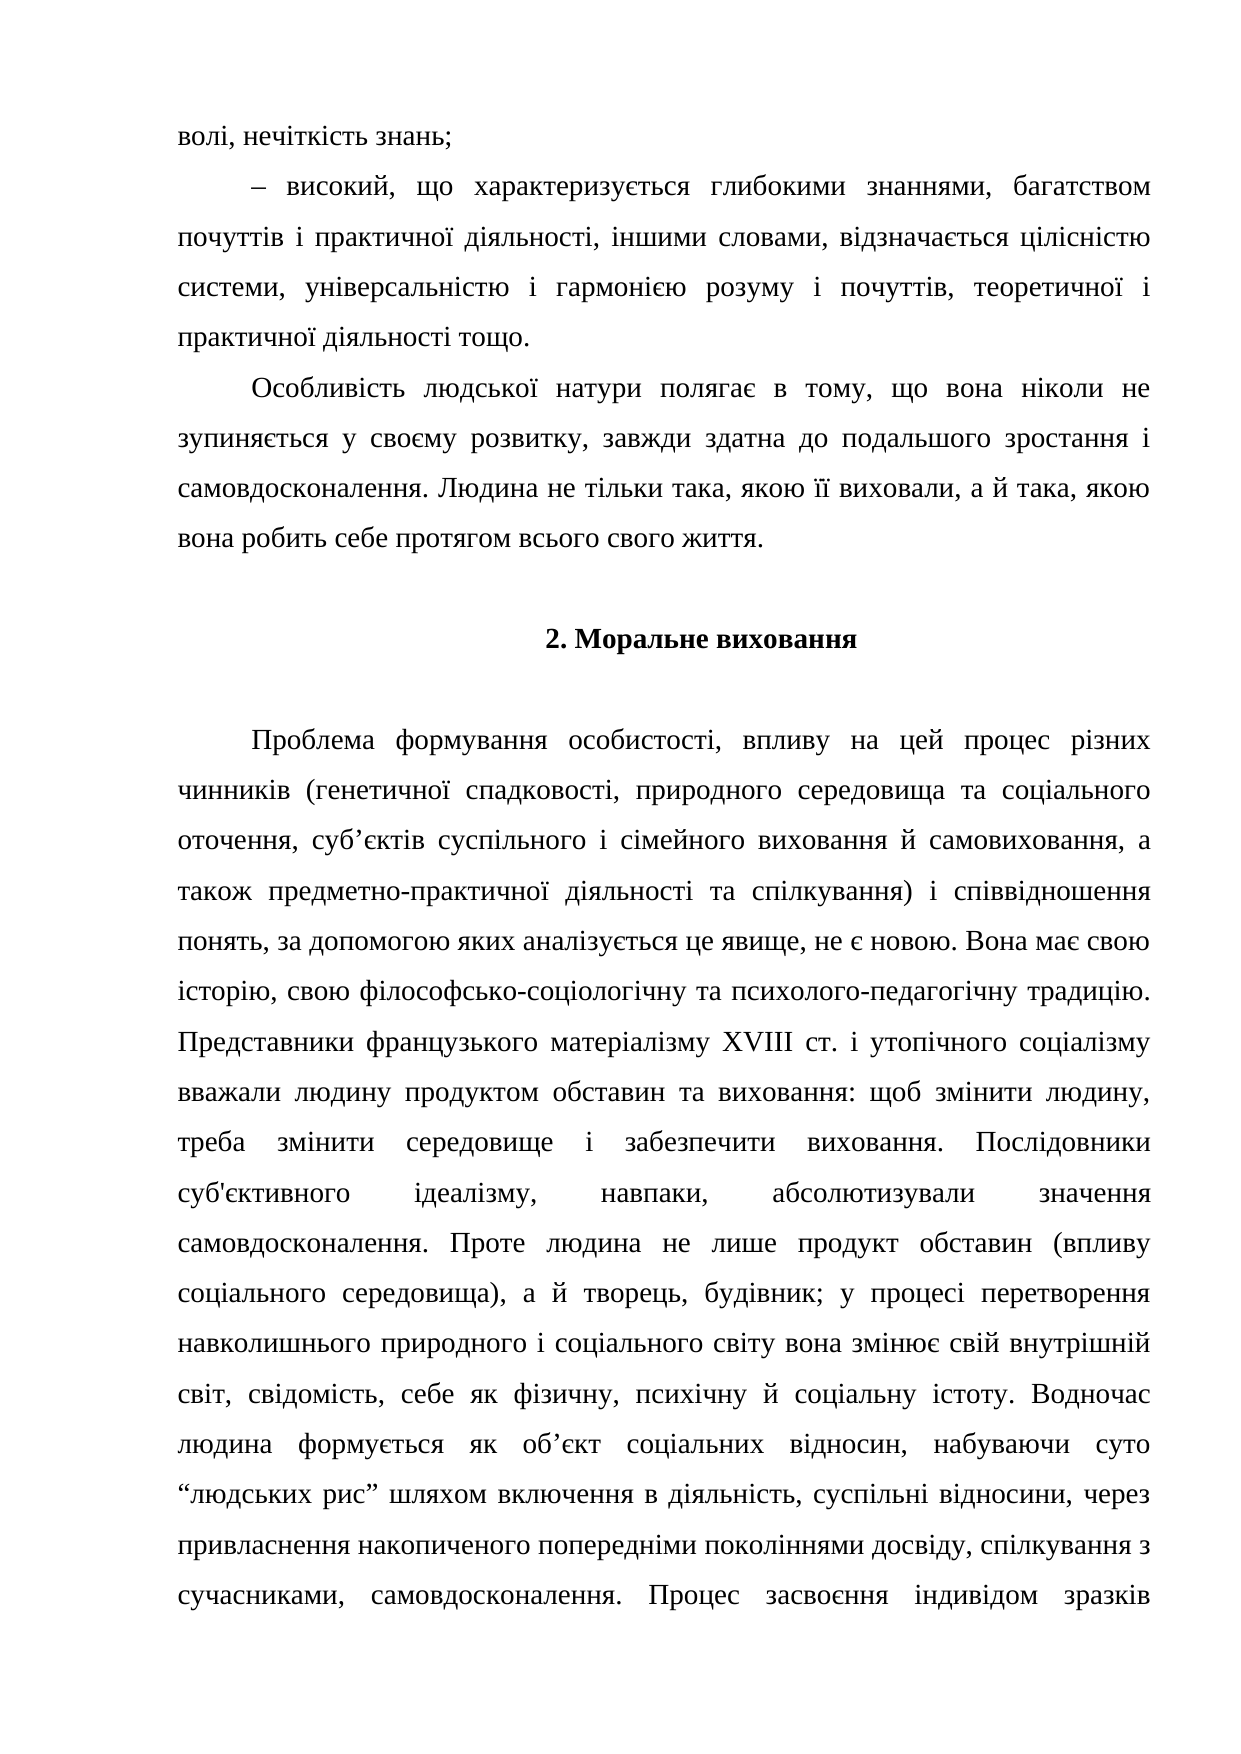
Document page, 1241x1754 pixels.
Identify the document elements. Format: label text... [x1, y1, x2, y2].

text – високий, що характеризується глибокими знаннями, багатством почуттів і практичної діяльності, іншими словами, відзначається цілісністю системи, універсальністю і гармонією розуму і почуттів, теоретичної і практичної діяльності тощо. [177, 168, 1152, 353]
text 2. Моральне виховання [177, 621, 1152, 655]
text Особливість людської натури полягає в тому, що вона ніколи не зупиняється у своєму розвитку, завжди здатна до подальшого зростання і самовдосконалення. Людина не тільки така, якою її виховали, а й така, якою вона робить себе протягом всього свого життя. [177, 370, 1152, 554]
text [177, 722, 1152, 1611]
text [177, 118, 1152, 152]
